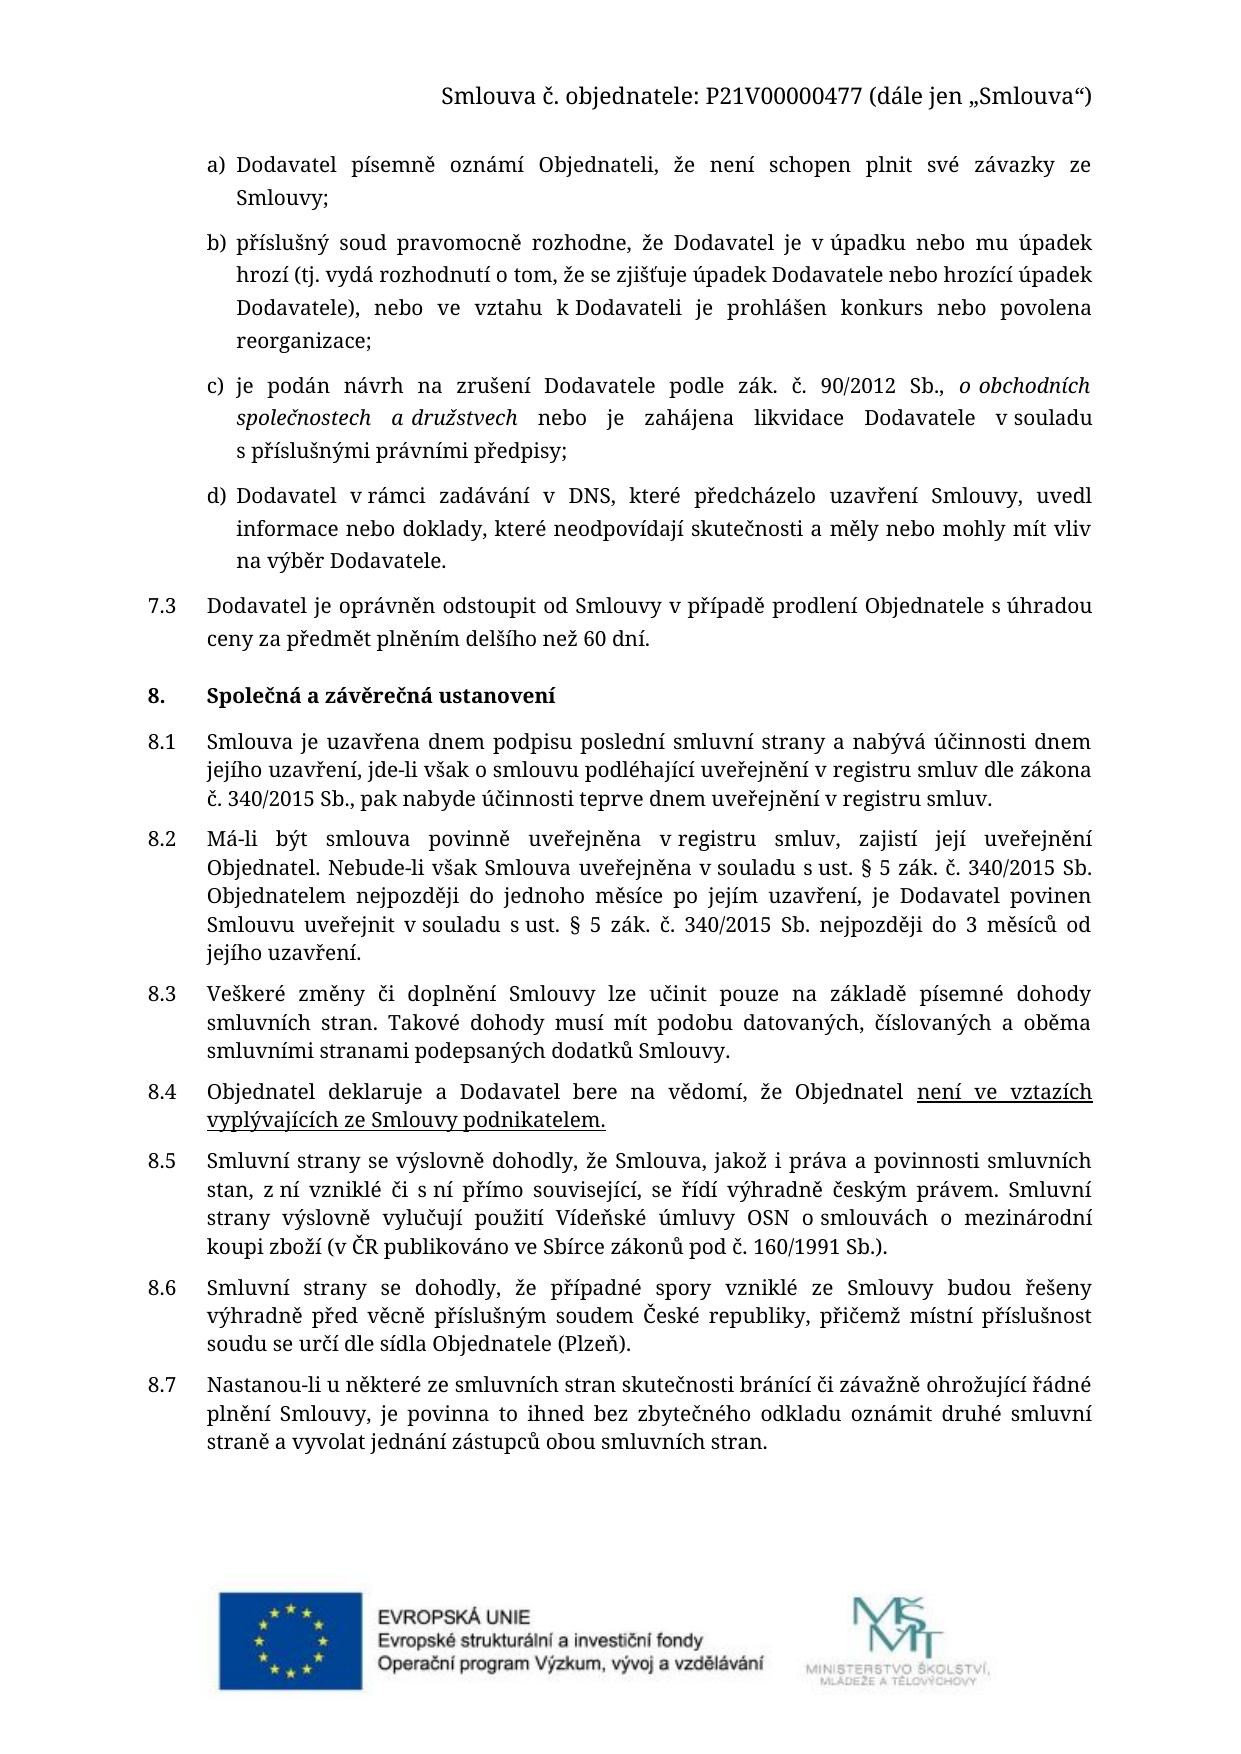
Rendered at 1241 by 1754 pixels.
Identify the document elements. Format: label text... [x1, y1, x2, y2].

list Dodavatel písemně oznámí Objednateli, že není schopen plnit své závazky ze Smlouvy; [207, 150, 1093, 211]
list Veškeré změny či doplnění Smlouvy lze učinit pouze na základě písemné dohody smluvních stran. Takové dohody musí mít podobu datovaných, číslovaných a oběma smluvními stranami podepsaných dodatků Smlouvy. [148, 979, 1093, 1064]
list Dodavatel v rámci zadávání v DNS, které předcházelo uzavření Smlouvy, uvedl informace nebo doklady, které neodpovídají skutečnosti a měly nebo mohly mít vliv na výběr Dodavatele. [207, 481, 1093, 575]
list je podán návrh na zrušení Dodavatele podle zák. č. 90/2012 Sb., o obchodních společnostech a družstvech nebo je zahájena likvidace Dodavatele v souladu s příslušnými právními předpisy; [207, 371, 1093, 464]
list Smluvní strany se dohodly, že případné spory vzniklé ze Smlouvy budou řešeny výhradně před věcně příslušným soudem České republiky, přičemž místní příslušnost soudu se určí dle sídla Objednatele (Plzeň). [148, 1273, 1093, 1358]
list Smluvní strany se výslovně dohodly, že Smlouva, jakož i práva a povinnosti smluvních stan, z ní vzniklé či s ní přímo související, se řídí výhradně českým právem. Smluvní strany výslovně vylučují použití Vídeňské úmluvy OSN o smlouvách o mezinárodní koupi zboží (v ČR publikováno ve Sbírce zákonů pod č. 160/1991 Sb.). [148, 1146, 1093, 1260]
list Má-li být smlouva povinně uveřejněna v registru smluv, zajistí její uveřejnění Objednatel. Nebude-li však Smlouva uveřejněna v souladu s ust. § 5 zák. č. 340/2015 Sb. Objednatelem nejpozději do jednoho měsíce po jejím uzavření, je Dodavatel povinen Smlouvu uveřejnit v souladu s ust. § 5 zák. č. 340/2015 Sb. nejpozději do 3 měsíců od jejího uzavření. [148, 824, 1093, 967]
list Dodavatel je oprávněn odstoupit od Smlouvy v případě prodlení Objednatele s úhradou ceny za předmět plněním delšího než 60 dní. [148, 591, 1093, 652]
list Objednatel deklaruje a Dodavatel bere na vědomí, že Objednatel není ve vztazích vyplývajících ze Smlouvy podnikatelem. [148, 1077, 1093, 1134]
list Smlouva je uzavřena dnem podpisu poslední smluvní strany a nabývá účinnosti dnem jejího uzavření, jde-li však o smlouvu podléhající uveřejnění v registru smluv dle zákona č. 340/2015 Sb., pak nabyde účinnosti teprve dnem uveřejnění v registru smluv. [148, 727, 1093, 812]
picture [147, 1546, 1068, 1726]
list Společná a závěrečná ustanovení [148, 682, 1093, 710]
list Nastanou-li u některé ze smluvních stran skutečnosti bránící či závažně ohrožující řádné plnění Smlouvy, je povinna to ihned bez zbytečného odkladu oznámit druhé smluvní straně a vyvolat jednání zástupců obou smluvních stran. [148, 1371, 1093, 1456]
list příslušný soud pravomocně rozhodne, že Dodavatel je v úpadku nebo mu úpadek hrozí (tj. vydá rozhodnutí o tom, že se zjišťuje úpadek Dodavatele nebo hrozící úpadek Dodavatele), nebo ve vztahu k Dodavateli je prohlášen konkurs nebo povolena reorganizace; [207, 228, 1093, 354]
